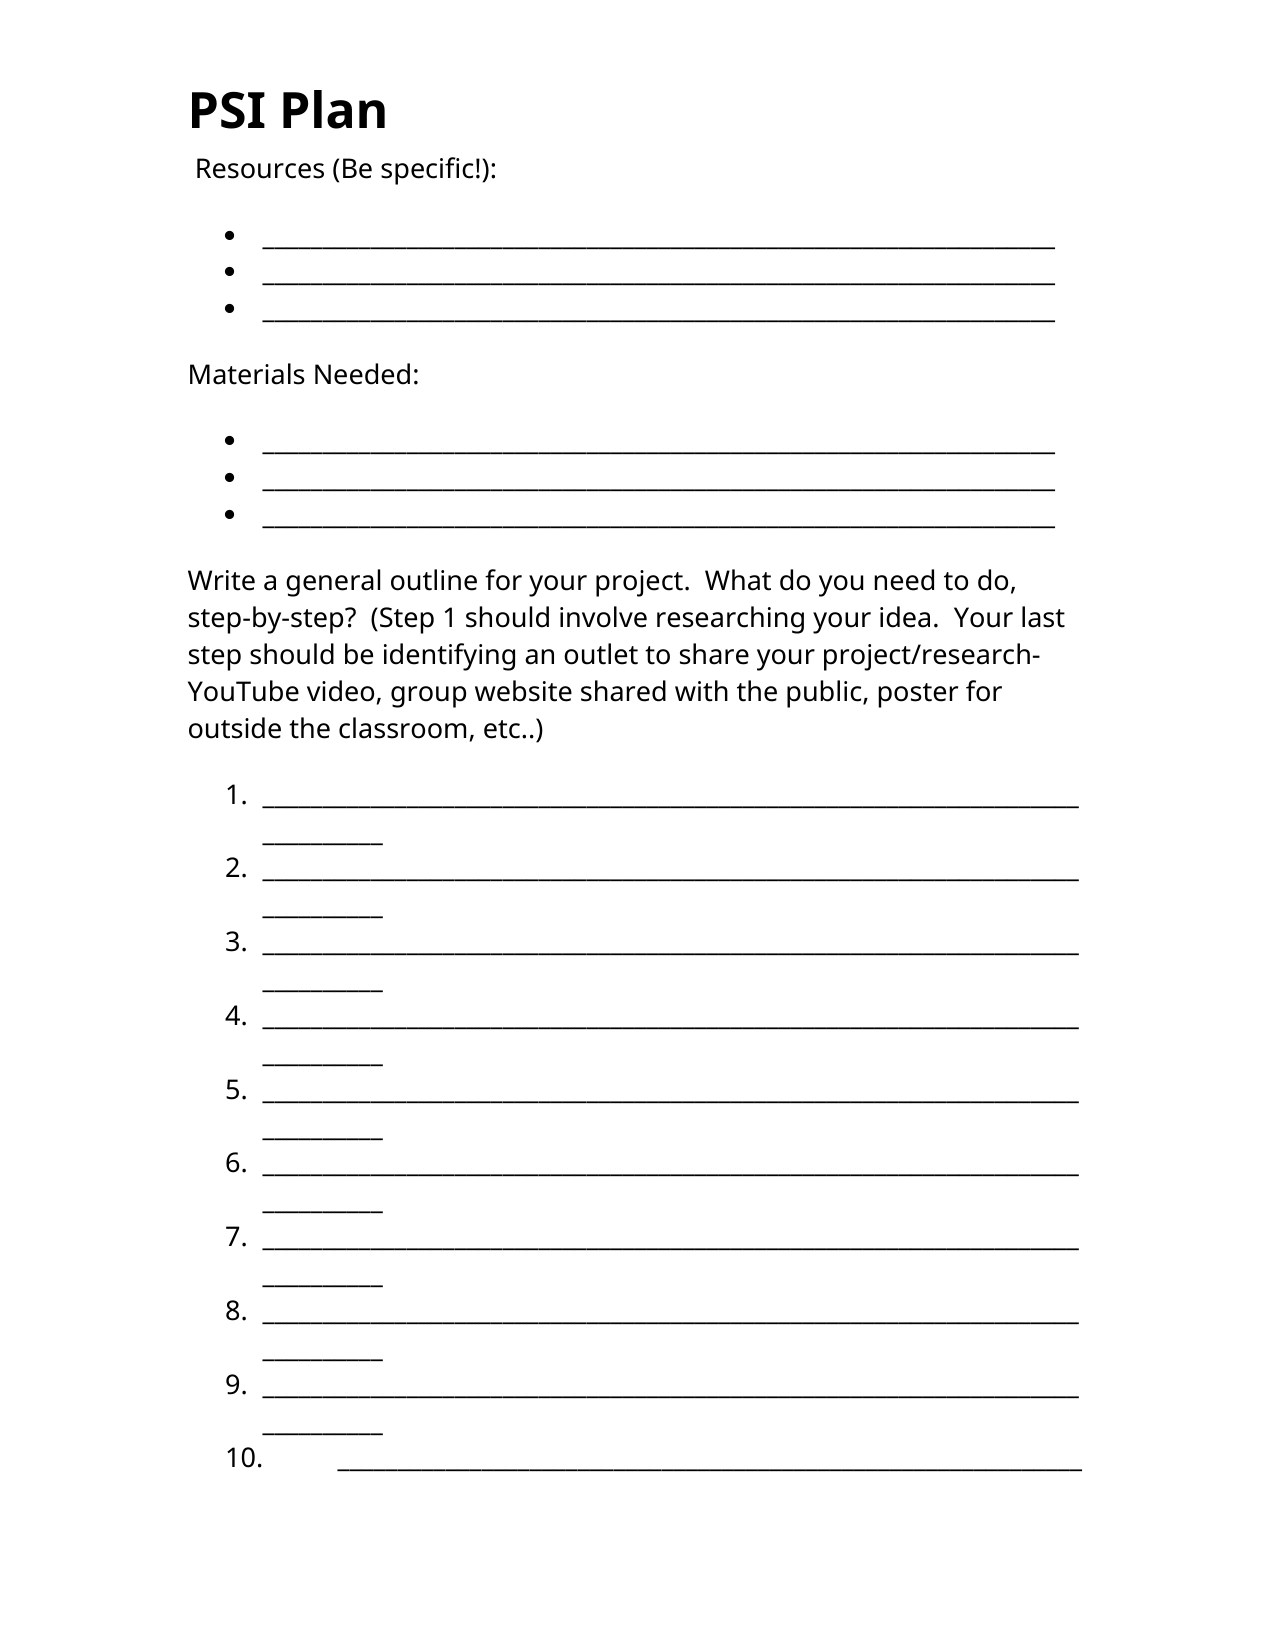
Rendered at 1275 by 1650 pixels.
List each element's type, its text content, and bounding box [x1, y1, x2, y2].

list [225, 1439, 1087, 1476]
list ______________________________________________________________________________ [225, 1291, 1087, 1365]
list ______________________________________________________________________________ [225, 1144, 1087, 1218]
list ______________________________________________________________________________ [225, 775, 1087, 849]
list ______________________________________________________________________________ [225, 1218, 1087, 1291]
list __________________________________________________________________ [225, 459, 1087, 496]
text Materials Needed: [187, 356, 1087, 393]
text Write a general outline for your project. What do you need to do, step-by-step? (Step 1 should involve researching your idea. Your last step should be identifying an outlet to share your project/research-YouTube video, group website shared with the public, poster for outside the classroom, etc..) [187, 562, 1087, 746]
text Resources (Be specific!): [187, 150, 1087, 187]
list ______________________________________________________________________________ [225, 849, 1087, 923]
list __________________________________________________________________ [225, 422, 1087, 459]
list ______________________________________________________________________________ [225, 996, 1087, 1070]
list ______________________________________________________________________________ [225, 923, 1087, 996]
list __________________________________________________________________ [225, 496, 1087, 532]
list __________________________________________________________________ [225, 290, 1087, 327]
list ______________________________________________________________________________ [225, 1070, 1087, 1144]
list __________________________________________________________________ [225, 216, 1087, 253]
list __________________________________________________________________ [225, 253, 1087, 290]
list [225, 1365, 1087, 1439]
